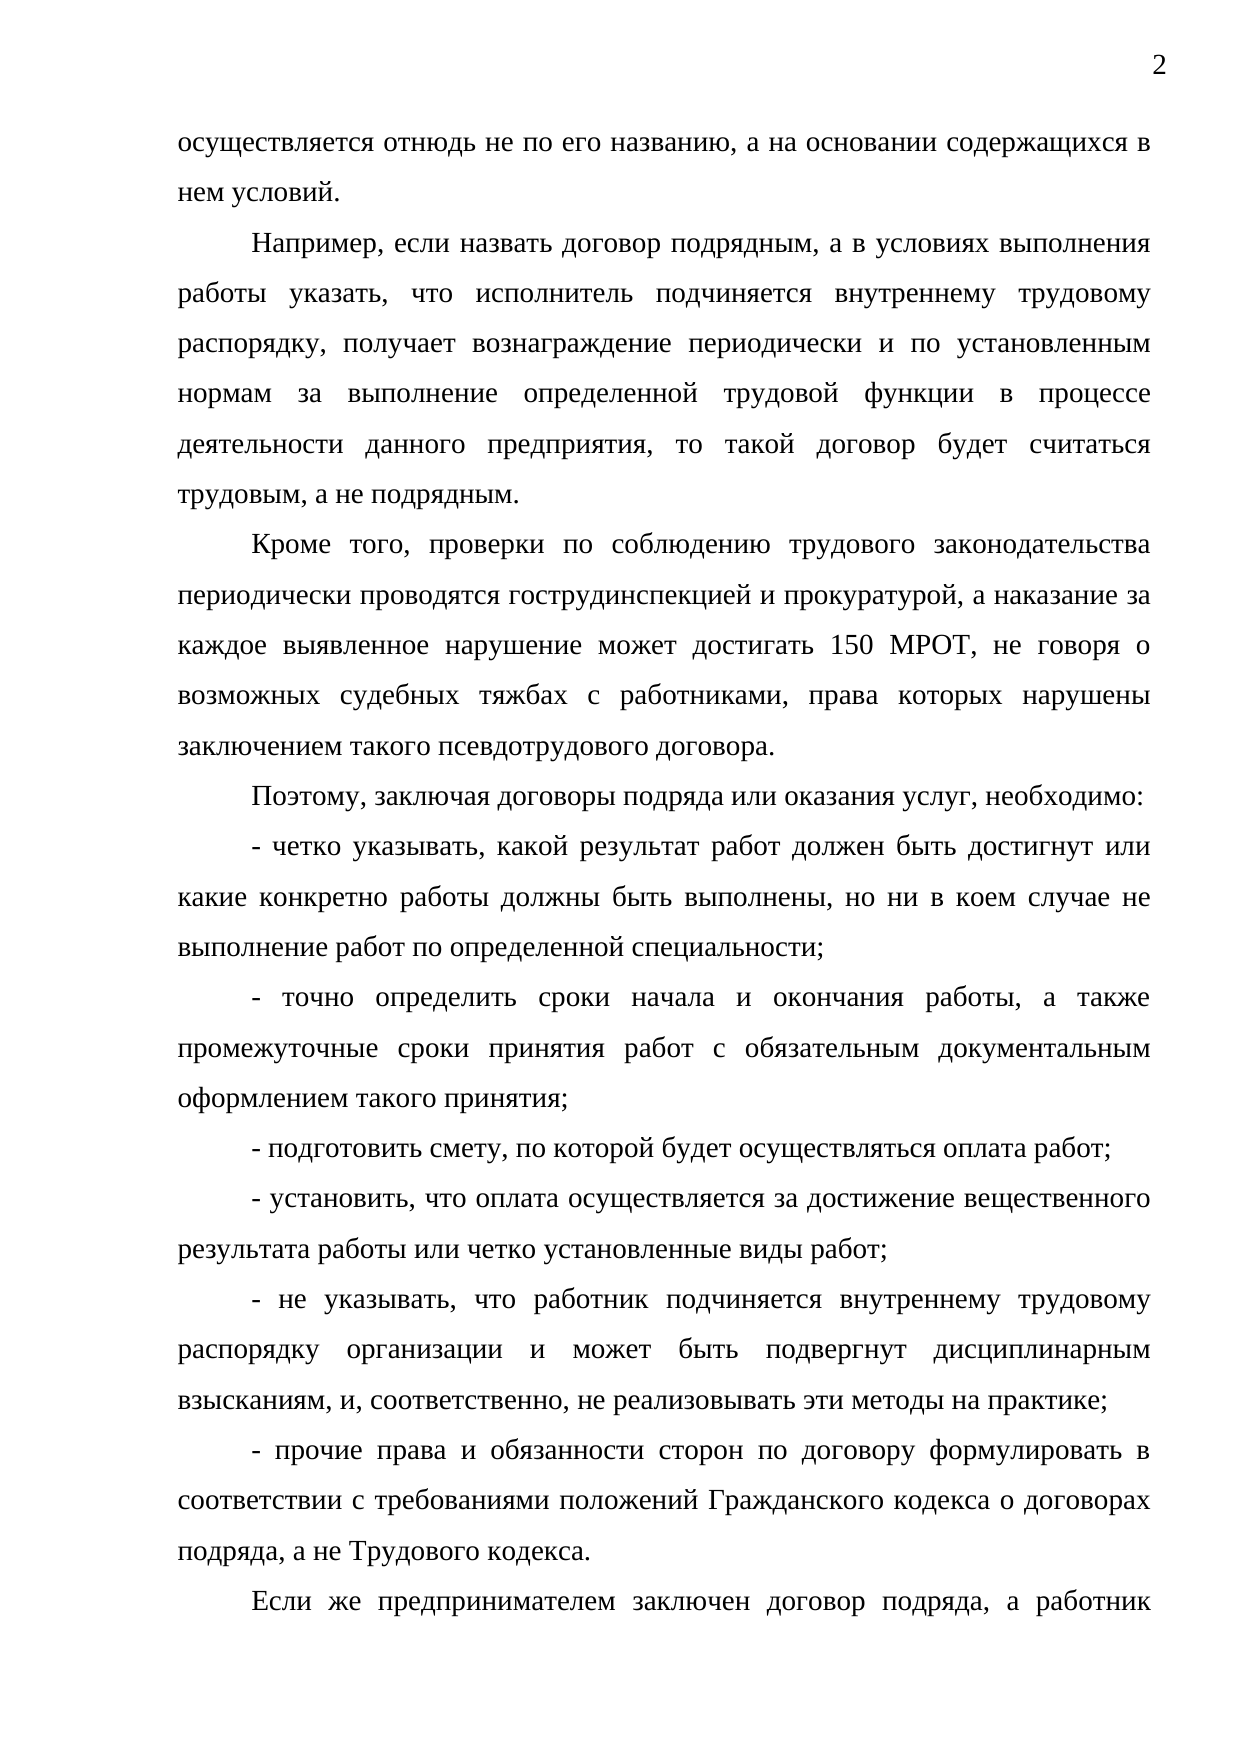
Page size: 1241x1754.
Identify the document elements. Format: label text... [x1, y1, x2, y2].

text - установить, что оплата осуществляется за достижение вещественного результата работы или четко установленные виды работ; [177, 1181, 1152, 1264]
text - точно определить сроки начала и окончания работы, а также промежуточные сроки принятия работ с обязательным документальным оформлением такого принятия; [177, 979, 1152, 1113]
text - прочие права и обязанности сторон по договору формулировать в соответствии с требованиями положений Гражданского кодекса о договорах подряда, а не Трудового кодекса. [177, 1432, 1152, 1566]
text - четко указывать, какой результат работ должен быть достигнут или какие конкретно работы должны быть выполнены, но ни в коем случае не выполнение работ по определенной специальности; [177, 828, 1152, 963]
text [177, 124, 1152, 208]
text - подготовить смету, по которой будет осуществляться оплата работ; [177, 1130, 1152, 1164]
text - не указывать, что работник подчиняется внутреннему трудовому распорядку организации и может быть подвергнут дисциплинарным взысканиям, и, соответственно, не реализовывать эти методы на практике; [177, 1281, 1152, 1415]
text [177, 1583, 1152, 1617]
text Кроме того, проверки по соблюдению трудового законодательства периодически проводятся гострудинспекцией и прокуратурой, а наказание за каждое выявленное нарушение может достигать 150 МРОТ, не говоря о возможных судебных тяжбах с работниками, права которых нарушены заключением такого псевдотрудового договора. [177, 527, 1152, 761]
text Например, если назвать договор подрядным, а в условиях выполнения работы указать, что исполнитель подчиняется внутреннему трудовому распорядку, получает вознаграждение периодически и по установленным нормам за выполнение определенной трудовой функции в процессе деятельности данного предприятия, то такой договор будет считаться трудовым, а не подрядным. [177, 225, 1152, 510]
text Поэтому, заключая договоры подряда или оказания услуг, необходимо: [177, 778, 1152, 812]
